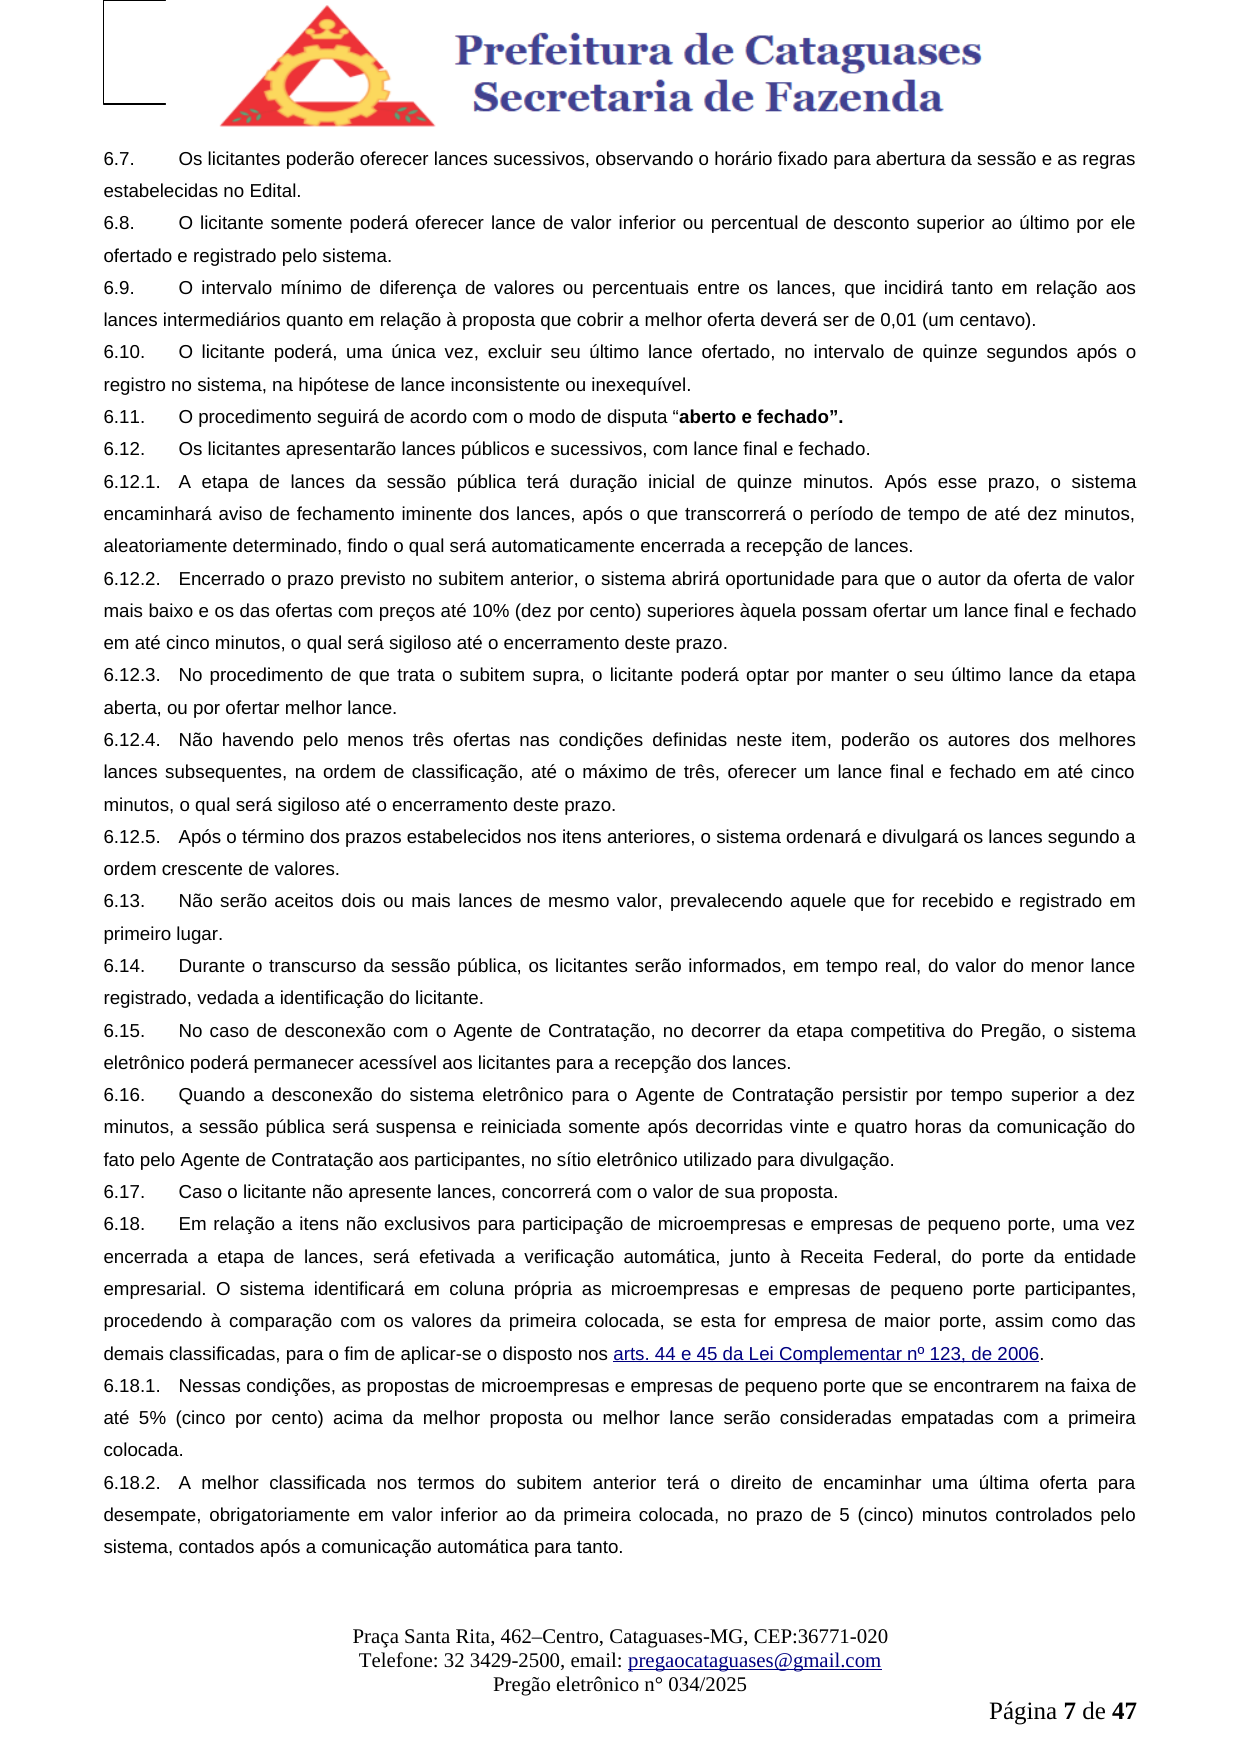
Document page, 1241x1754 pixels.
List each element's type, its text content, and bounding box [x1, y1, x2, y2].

list No caso de desconexão com o Agente de Contratação, no decorrer da etapa competitiva do Pregão, o sistema eletrônico poderá permanecer acessível aos licitantes para a recepção dos lances. [103, 1019, 1137, 1073]
list Quando a desconexão do sistema eletrônico para o Agente de Contratação persistir por tempo superior a dez minutos, a sessão pública será suspensa e reiniciada somente após decorridas vinte e quatro horas da comunicação do fato pelo Agente de Contratação aos participantes, no sítio eletrônico utilizado para divulgação. [103, 1084, 1137, 1170]
list Os licitantes poderão oferecer lances sucessivos, observando o horário fixado para abertura da sessão e as regras estabelecidas no Edital. [103, 147, 1137, 201]
list Nessas condições, as propostas de microempresas e empresas de pequeno porte que se encontrarem na faixa de até 5% (cinco por cento) acima da melhor proposta ou melhor lance serão consideradas empatadas com a primeira colocada. [103, 1374, 1137, 1461]
list Durante o transcurso da sessão pública, os licitantes serão informados, em tempo real, do valor do menor lance registrado, vedada a identificação do licitante. [103, 955, 1137, 1009]
list Caso o licitante não apresente lances, concorrerá com o valor de sua proposta. [103, 1181, 1137, 1202]
list A melhor classificada nos termos do subitem anterior terá o direito de encaminhar uma última oferta para desempate, obrigatoriamente em valor inferior ao da primeira colocada, no prazo de 5 (cinco) minutos controlados pelo sistema, contados após a comunicação automática para tanto. [103, 1471, 1137, 1558]
picture [165, 0, 1075, 148]
list Não serão aceitos dois ou mais lances de mesmo valor, prevalecendo aquele que for recebido e registrado em primeiro lugar. [103, 890, 1137, 944]
list O intervalo mínimo de diferença de valores ou percentuais entre os lances, que incidirá tanto em relação aos lances intermediários quanto em relação à proposta que cobrir a melhor oferta deverá ser de 0,01 (um centavo). [103, 277, 1137, 331]
list Em relação a itens não exclusivos para participação de microempresas e empresas de pequeno porte, uma vez encerrada a etapa de lances, será efetivada a verificação automática, junto à Receita Federal, do porte da entidade empresarial. O sistema identificará em coluna própria as microempresas e empresas de pequeno porte participantes, procedendo à comparação com os valores da primeira colocada, se esta for empresa de maior porte, assim como das demais classificadas, para o fim de aplicar-se o disposto nos arts. 44 e 45 da Lei Complementar nº 123, de 2006. [103, 1213, 1137, 1364]
list No procedimento de que trata o subitem supra, o licitante poderá optar por manter o seu último lance da etapa aberta, ou por ofertar melhor lance. [103, 664, 1137, 718]
list O licitante somente poderá oferecer lance de valor inferior ou percentual de desconto superior ao último por ele ofertado e registrado pelo sistema. [103, 212, 1137, 266]
list Não havendo pelo menos três ofertas nas condições definidas neste item, poderão os autores dos melhores lances subsequentes, na ordem de classificação, até o máximo de três, oferecer um lance final e fechado em até cinco minutos, o qual será sigiloso até o encerramento deste prazo. [103, 729, 1137, 815]
list Após o término dos prazos estabelecidos nos itens anteriores, o sistema ordenará e divulgará os lances segundo a ordem crescente de valores. [103, 826, 1137, 879]
list Os licitantes apresentarão lances públicos e sucessivos, com lance final e fechado. [103, 438, 1137, 460]
list O licitante poderá, uma única vez, excluir seu último lance ofertado, no intervalo de quinze segundos após o registro no sistema, na hipótese de lance inconsistente ou inexequível. [103, 341, 1137, 395]
list O procedimento seguirá de acordo com o modo de disputa “aberto e fechado”. [103, 406, 1137, 427]
list A etapa de lances da sessão pública terá duração inicial de quinze minutos. Após esse prazo, o sistema encaminhará aviso de fechamento iminente dos lances, após o que transcorrerá o período de tempo de até dez minutos, aleatoriamente determinado, findo o qual será automaticamente encerrada a recepção de lances. [103, 470, 1137, 557]
list Encerrado o prazo previsto no subitem anterior, o sistema abrirá oportunidade para que o autor da oferta de valor mais baixo e os das ofertas com preços até 10% (dez por cento) superiores àquela possam ofertar um lance final e fechado em até cinco minutos, o qual será sigiloso até o encerramento deste prazo. [103, 567, 1137, 653]
